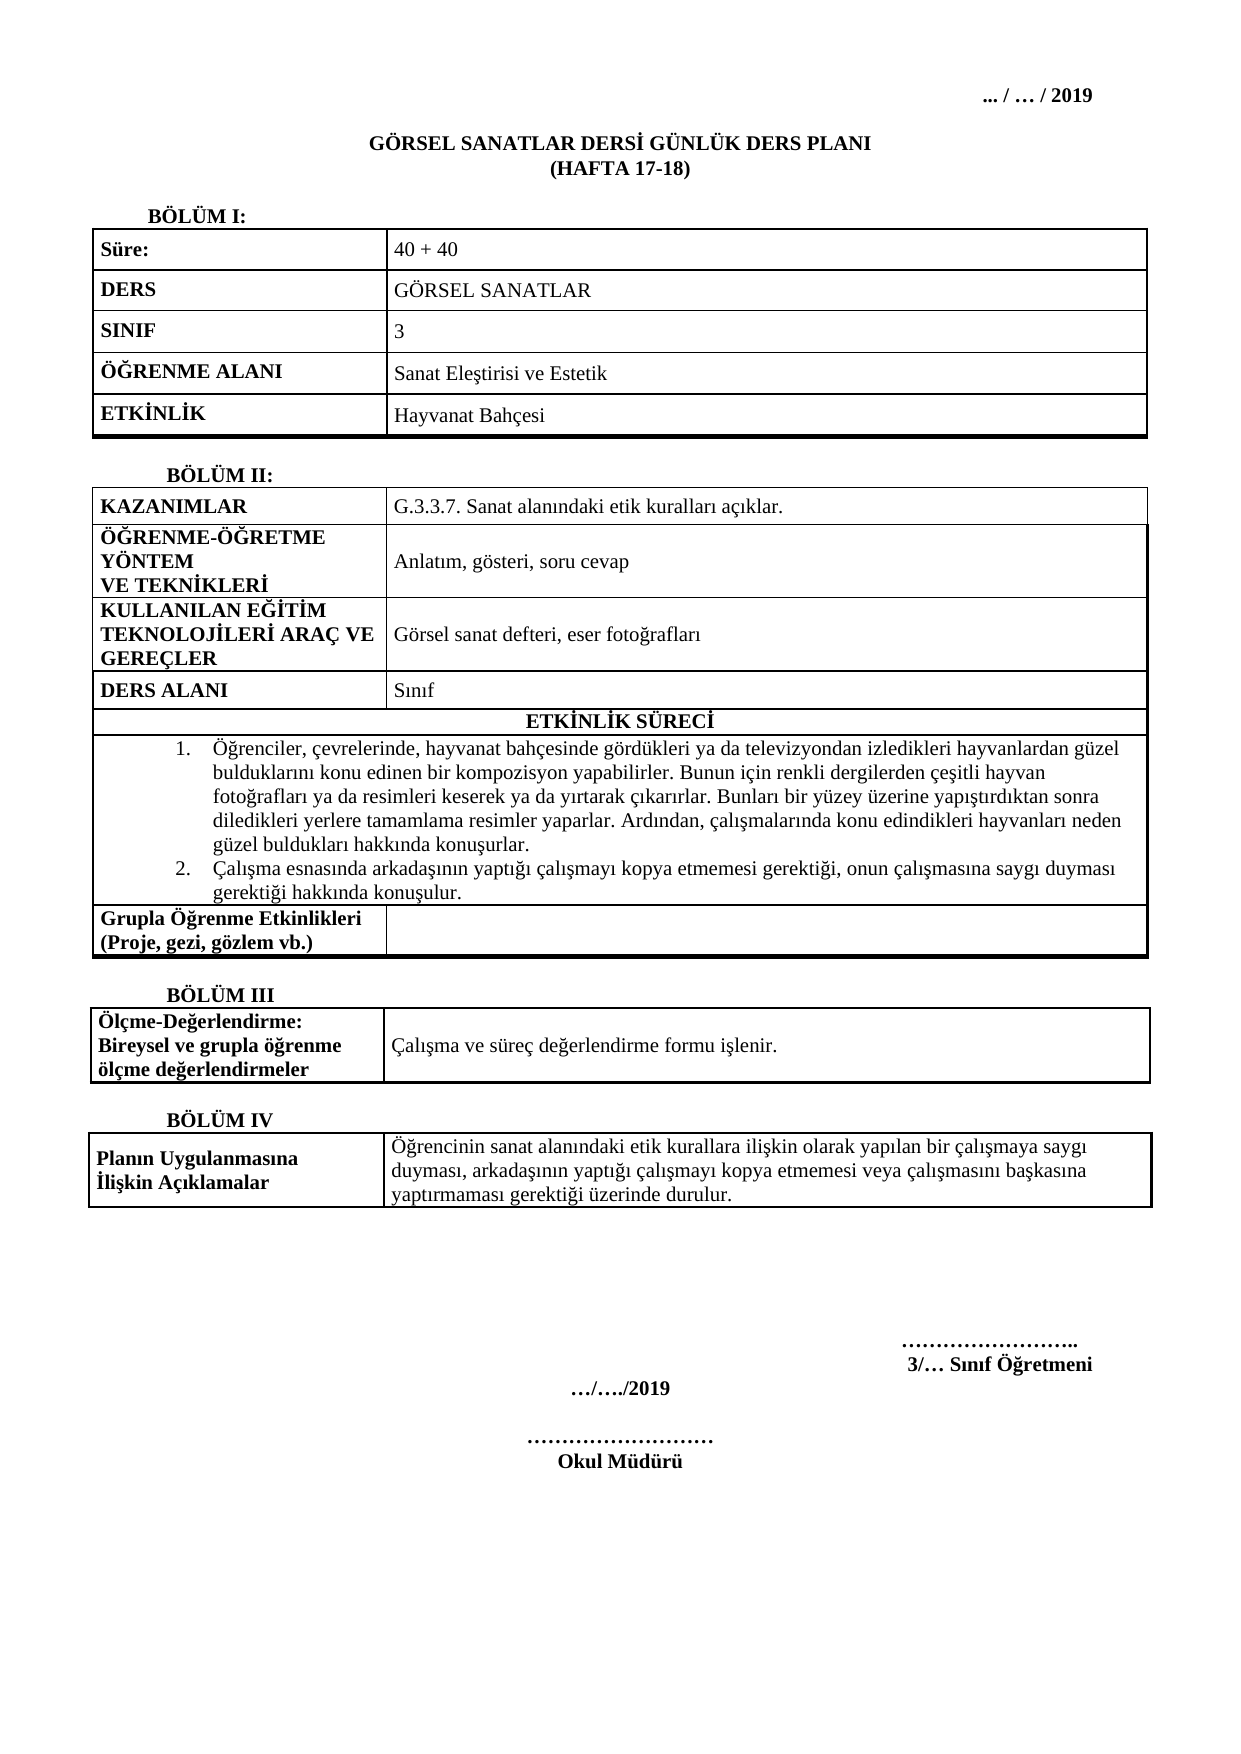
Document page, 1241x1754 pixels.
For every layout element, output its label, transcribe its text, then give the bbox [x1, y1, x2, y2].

table_cell Öğrenciler, çevrelerinde, hayvanat bahçesinde gördükleri ya da televizyondan izledikleri hayvanlardan güzel bulduklarını konu edinen bir kompozisyon yapabilirler. Bunun için renkli dergilerden çeşitli hayvan fotoğrafları ya da resimleri keserek ya da yırtarak çıkarırlar. Bunları bir yüzey üzerine yapıştırdıktan sonra diledikleri yerlere tamamlama resimler yaparlar. Ardından, çalışmalarında konu edindikleri hayvanları neden güzel buldukları hakkında konuşurlar. Çalışma esnasında arkadaşının yaptığı çalışmayı kopya etmemesi gerektiği, onun çalışmasına saygı duyması gerektiği hakkında konuşulur. [94, 736, 1146, 904]
table_cell Anlatım, gösteri, soru cevap [387, 525, 1146, 597]
table_cell [387, 906, 1146, 954]
table_header Planın Uygulanmasına İlişkin Açıklamalar [90, 1134, 383, 1206]
table_header KAZANIMLAR [93, 488, 386, 524]
text …………………….. [811, 1328, 1093, 1352]
text 3/… Sınıf Öğretmeni [148, 1352, 1093, 1376]
table_header Süre: [94, 230, 386, 269]
table_header Ölçme-Değerlendirme: Bireysel ve grupla öğrenme ölçme değerlendirmeler [92, 1009, 383, 1081]
text ... / … / 2019 [148, 83, 1093, 107]
table_cell ÖĞRENME ALANI [94, 353, 386, 393]
table_cell Görsel sanat defteri, eser fotoğrafları [387, 598, 1146, 670]
table_cell DERS [94, 271, 386, 310]
table_cell Grupla Öğrenme Etkinlikleri (Proje, gezi, gözlem vb.) [94, 906, 386, 954]
table_header 40 + 40 [388, 230, 1146, 269]
table_header Öğrencinin sanat alanındaki etik kurallara ilişkin olarak yapılan bir çalışmaya saygı duyması, arkadaşının yaptığı çalışmayı kopya etmemesi veya çalışmasını başkasına yaptırmaması gerektiği üzerinde durulur. [385, 1134, 1150, 1206]
table_cell ÖĞRENME-ÖĞRETME YÖNTEM VE TEKNİKLERİ [93, 525, 386, 597]
table_cell Hayvanat Bahçesi [388, 395, 1146, 434]
table_cell KULLANILAN EĞİTİM TEKNOLOJİLERİ ARAÇ VE GEREÇLER [93, 598, 386, 670]
text BÖLÜM I: [148, 203, 1093, 228]
table_cell DERS ALANI [94, 672, 386, 708]
text (HAFTA 17-18) [148, 155, 1093, 179]
text ……………………… [148, 1424, 1093, 1448]
table_cell 3 [388, 311, 1146, 352]
text GÖRSEL SANATLAR DERSİ GÜNLÜK DERS PLANI [148, 131, 1093, 155]
text BÖLÜM II: [148, 463, 1093, 487]
table_cell GÖRSEL SANATLAR [388, 271, 1146, 310]
table_cell ETKİNLİK SÜRECİ [94, 710, 1146, 733]
table_cell ETKİNLİK [94, 395, 386, 434]
text Okul Müdürü [148, 1448, 1093, 1473]
table_header G.3.3.7. Sanat alanındaki etik kuralları açıklar. [387, 488, 1147, 524]
subtitle BÖLÜM III [148, 983, 1093, 1007]
table_header Çalışma ve süreç değerlendirme formu işlenir. [385, 1009, 1149, 1081]
subtitle BÖLÜM IV [148, 1107, 1093, 1132]
table_cell Sınıf [387, 672, 1146, 708]
table_cell SINIF [94, 311, 386, 352]
table_cell Sanat Eleştirisi ve Estetik [388, 353, 1146, 393]
text …/…./2019 [148, 1376, 1093, 1400]
